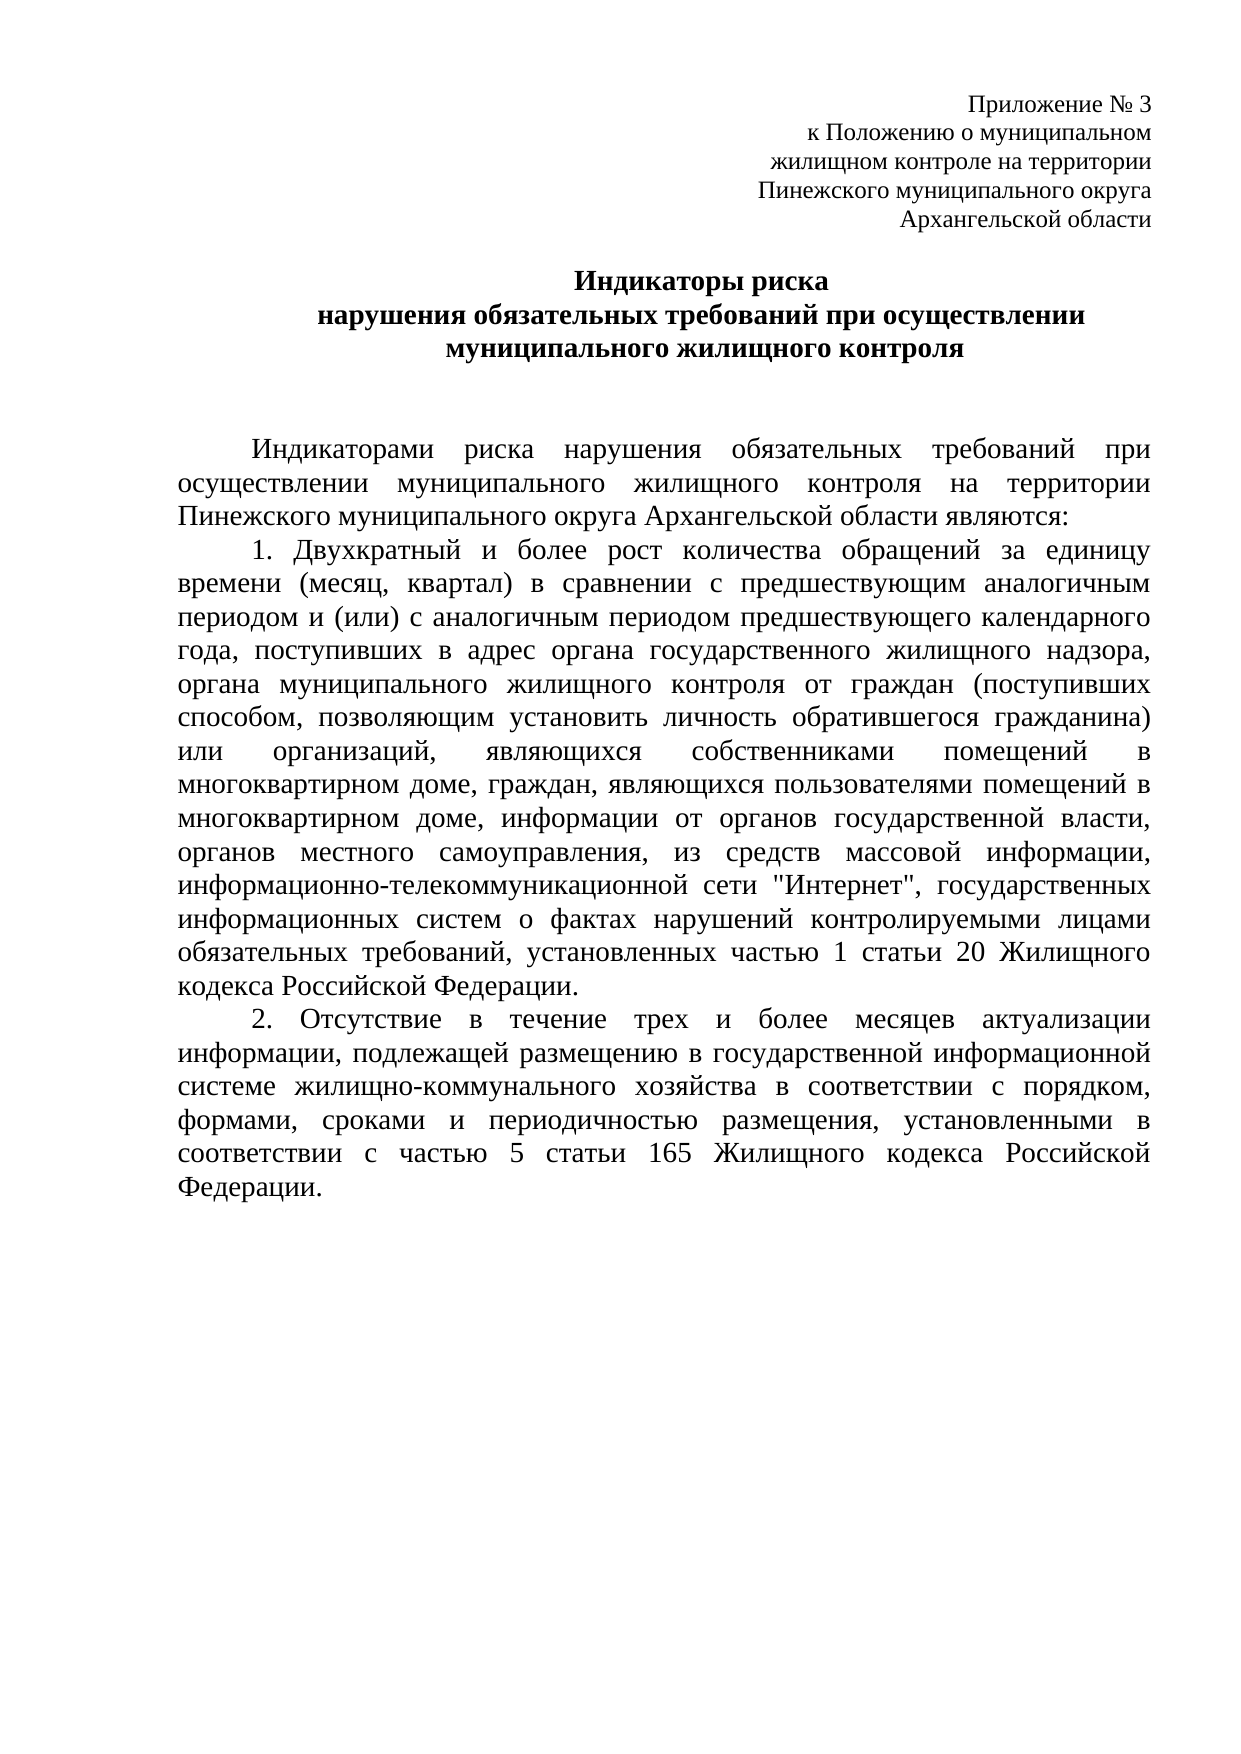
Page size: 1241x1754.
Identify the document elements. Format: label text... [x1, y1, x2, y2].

text муниципального жилищного контроля [177, 331, 1152, 364]
text к Положению о муниципальном жилищном контроле на территории Пинежского муниципального округа Архангельской области [740, 117, 1152, 232]
text нарушения обязательных требований при осуществлении [177, 297, 1152, 331]
text Приложение № 3 [740, 89, 1152, 117]
text 2. Отсутствие в течение трех и более месяцев актуализации информации, подлежащей размещению в государственной информационной системе жилищно-коммунального хозяйства в соответствии с порядком, формами, сроками и периодичностью размещения, установленными в соответствии с частью 5 статьи 165 Жилищного кодекса Российской Федерации. [177, 1001, 1152, 1203]
text 1. Двухкратный и более рост количества обращений за единицу времени (месяц, квартал) в сравнении с предшествующим аналогичным периодом и (или) с аналогичным периодом предшествующего календарного года, поступивших в адрес органа государственного жилищного надзора, органа муниципального жилищного контроля от граждан (поступивших способом, позволяющим установить личность обратившегося гражданина) или организаций, являющихся собственниками помещений в многоквартирном доме, граждан, являющихся пользователями помещений в многоквартирном доме, информации от органов государственной власти, органов местного самоуправления, из средств массовой информации, информационно-телекоммуникационной сети "Интернет", государственных информационных систем о фактах нарушений контролируемыми лицами обязательных требований, установленных частью 1 статьи 20 Жилищного кодекса Российской Федерации. [177, 532, 1152, 1001]
text Индикаторы риска [177, 263, 1152, 297]
text Индикаторами риска нарушения обязательных требований при осуществлении муниципального жилищного контроля на территории Пинежского муниципального округа Архангельской области являются: [177, 431, 1152, 532]
